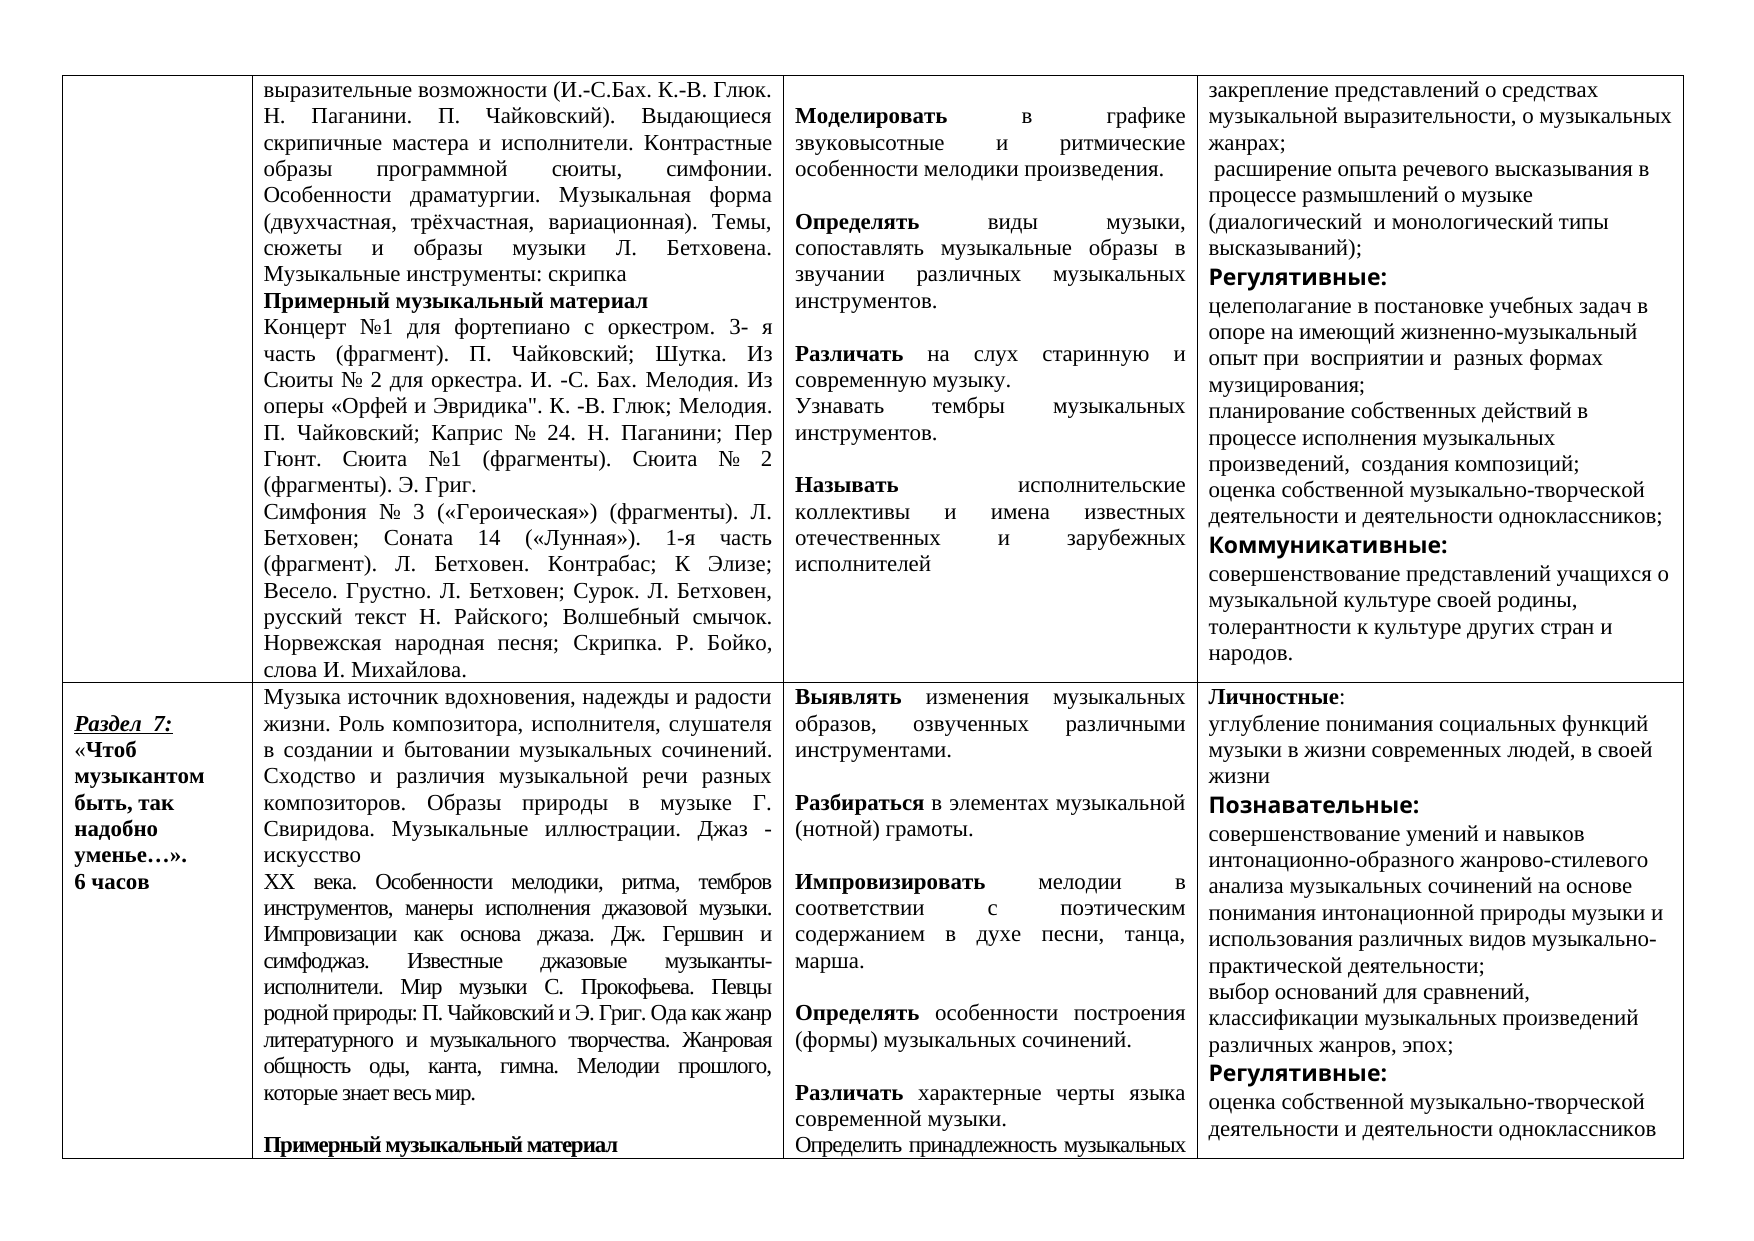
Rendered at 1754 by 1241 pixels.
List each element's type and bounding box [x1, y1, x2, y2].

table_cell [253, 76, 783, 682]
table_cell [63, 76, 252, 682]
table_cell [1198, 683, 1683, 1158]
table_cell [63, 683, 252, 1158]
table_cell [1198, 76, 1683, 682]
table_cell [784, 76, 1197, 682]
table_cell [784, 683, 1197, 1158]
table_cell [253, 683, 783, 1158]
